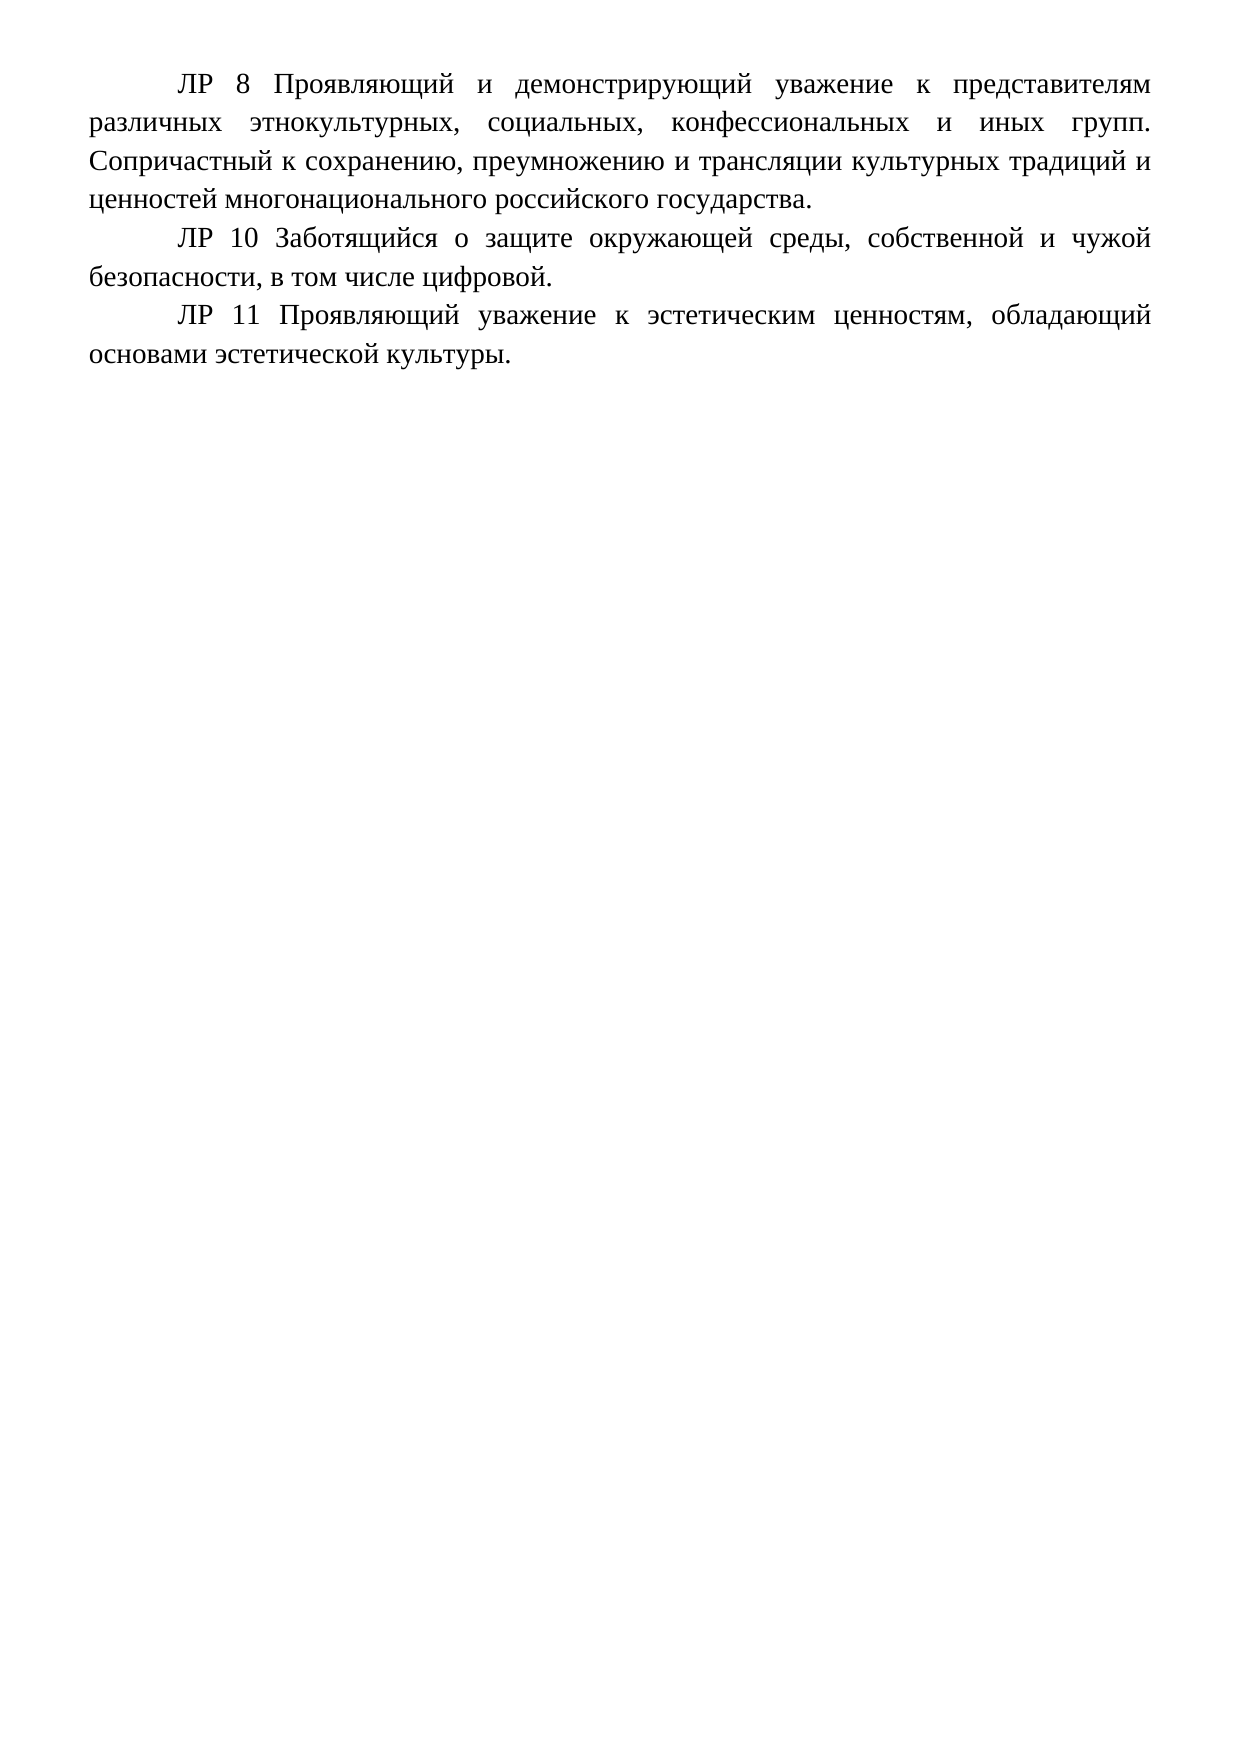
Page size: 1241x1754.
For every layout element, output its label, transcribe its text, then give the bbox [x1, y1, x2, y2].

text ЛР 10 Заботящийся о защите окружающей среды, собственной и чужой безопасности, в том числе цифровой. [89, 220, 1152, 292]
text ЛР 8 Проявляющий и демонстрирующий уважение к представителям различных этнокультурных, социальных, конфессиональных и иных групп. Сопричастный к сохранению, преумножению и трансляции культурных традиций и ценностей многонационального российского государства. [89, 66, 1152, 215]
text ЛР 11 Проявляющий уважение к эстетическим ценностям, обладающий основами эстетической культуры. [89, 297, 1152, 369]
